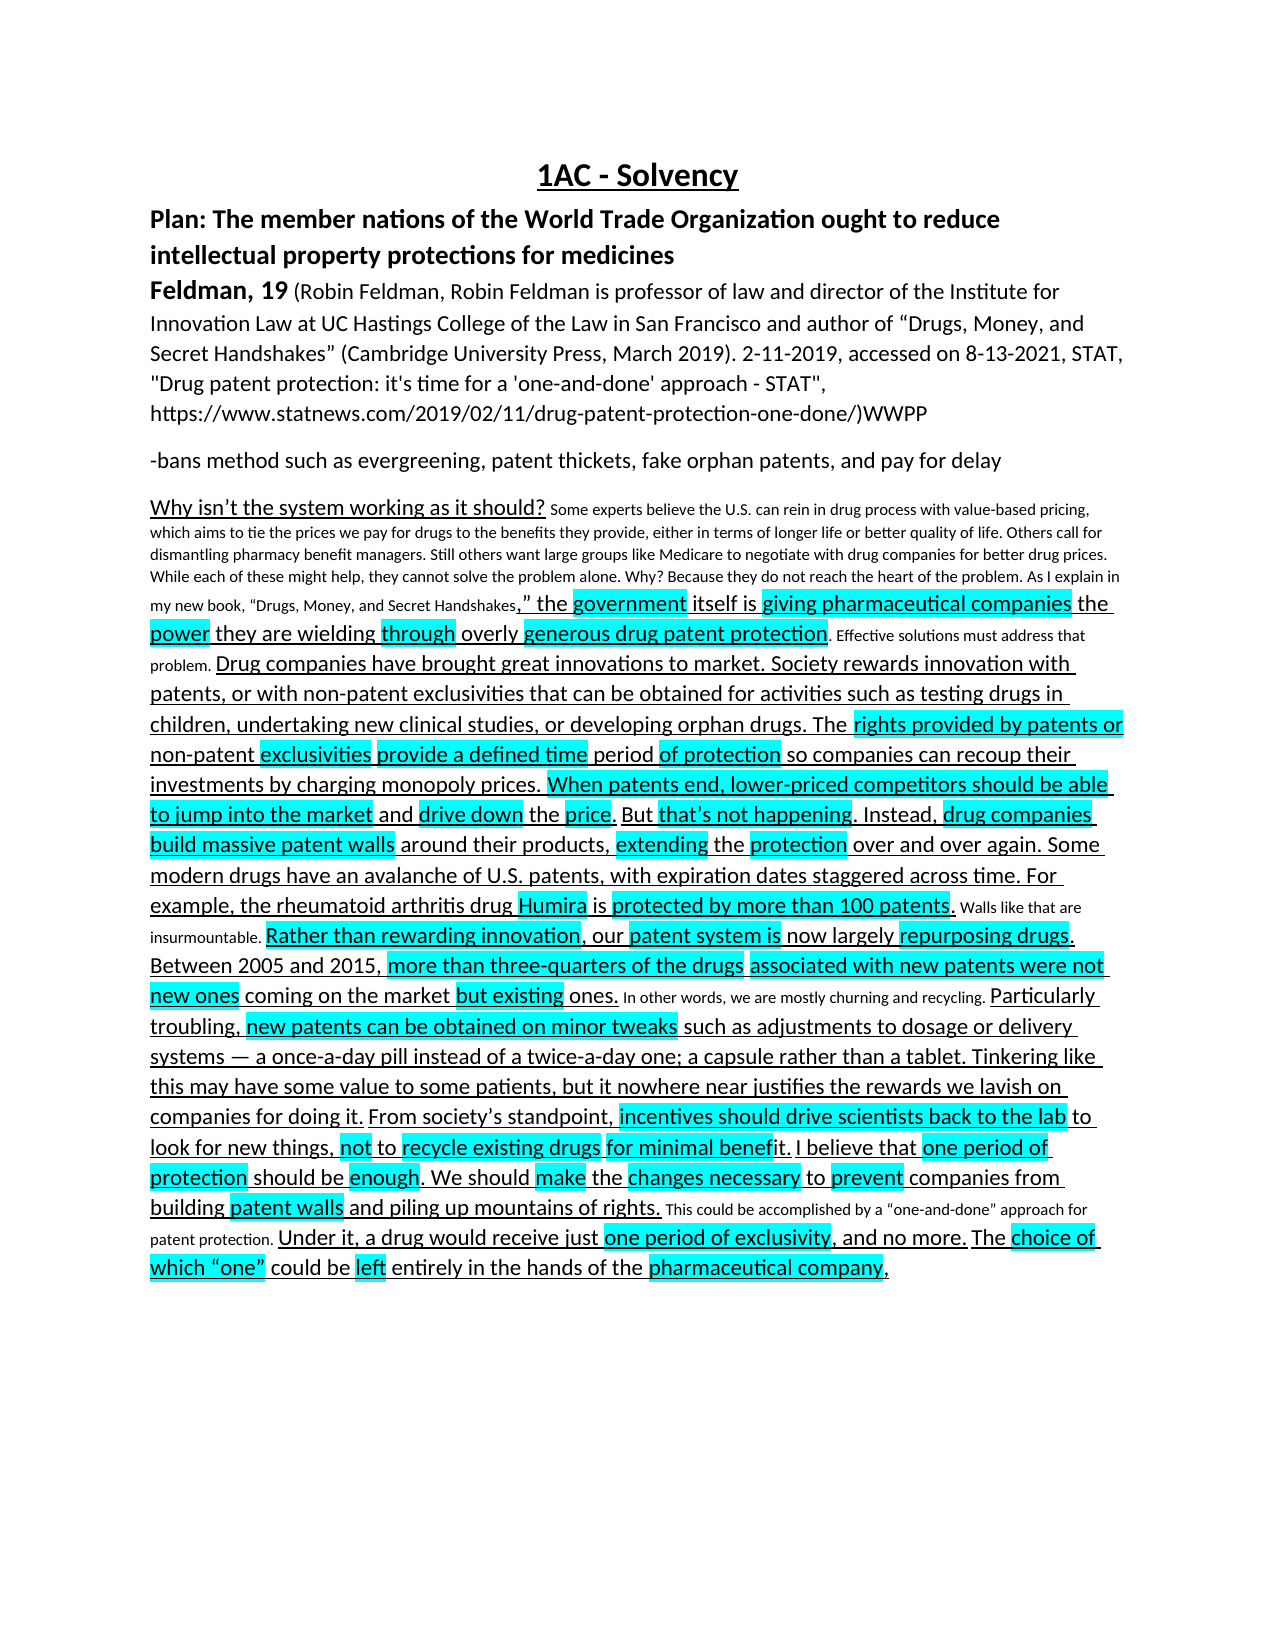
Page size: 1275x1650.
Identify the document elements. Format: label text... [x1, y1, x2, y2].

text Feldman, 19 (Robin Feldman, Robin Feldman is professor of law and director of the Institute for Innovation Law at UC Hastings College of the Law in San Francisco and author of “Drugs, Money, and Secret Handshakes” (Cambridge University Press, March 2019). 2-11-2019, accessed on 8-13-2021, STAT, "Drug patent protection: it's time for a 'one-and-done' approach - STAT", https://www.statnews.com/2019/02/11/drug-patent-protection-one-done/)WWPP [150, 273, 1125, 427]
text Why isn’t the system working as it should? Some experts believe the U.S. can rein in drug process with value-based pricing, which aims to tie the prices we pay for drugs to the benefits they provide, either in terms of longer life or better quality of life. Others call for dismantling pharmacy benefit managers. Still others want large groups like Medicare to negotiate with drug companies for better drug prices. While each of these might help, they cannot solve the problem alone. Why? Because they do not reach the heart of the problem. As I explain in my new book, “Drugs, Money, and Secret Handshakes,” the government itself is giving pharmaceutical companies the power they are wielding through overly generous drug patent protection. Effective solutions must address that problem. Drug companies have brought great innovations to market. Society rewards innovation with patents, or with non-patent exclusivities that can be obtained for activities such as testing drugs in children, undertaking new clinical studies, or developing orphan drugs. The rights provided by patents or non-patent exclusivities provide a defined time period of protection so companies can recoup their investments by charging monopoly prices. When patents end, lower-priced competitors should be able to jump into the market and drive down the price. But that’s not happening. Instead, drug companies build massive patent walls around their products, extending the protection over and over again. Some modern drugs have an avalanche of U.S. patents, with expiration dates staggered across time. For example, the rheumatoid arthritis drug Humira is protected by more than 100 patents. Walls like that are insurmountable. Rather than rewarding innovation, our patent system is now largely repurposing drugs. Between 2005 and 2015, more than three-quarters of the drugs associated with new patents were not new ones coming on the market but existing ones. In other words, we are mostly churning and recycling. Particularly troubling, new patents can be obtained on minor tweaks such as adjustments to dosage or delivery systems — a once-a-day pill instead of a twice-a-day one; a capsule rather than a tablet. Tinkering like this may have some value to some patients, but it nowhere near justifies the rewards we lavish on companies for doing it. From society’s standpoint, incentives should drive scientists back to the lab to look for new things, not to recycle existing drugs for minimal benefit. I believe that one period of protection should be enough. We should make the changes necessary to prevent companies from building patent walls and piling up mountains of rights. This could be accomplished by a “one-and-done” approach for patent protection. Under it, a drug would receive just one period of exclusivity, and no more. The choice of which “one” could be left entirely in the hands of the pharmaceutical company, [150, 493, 1125, 1282]
subtitle 1AC - Solvency [150, 154, 1125, 195]
subtitle Plan: The member nations of the World Trade Organization ought to reduce intellectual property protections for medicines [150, 202, 1125, 271]
text -bans method such as evergreening, patent thickets, fake orphan patents, and pay for delay [150, 446, 1125, 474]
